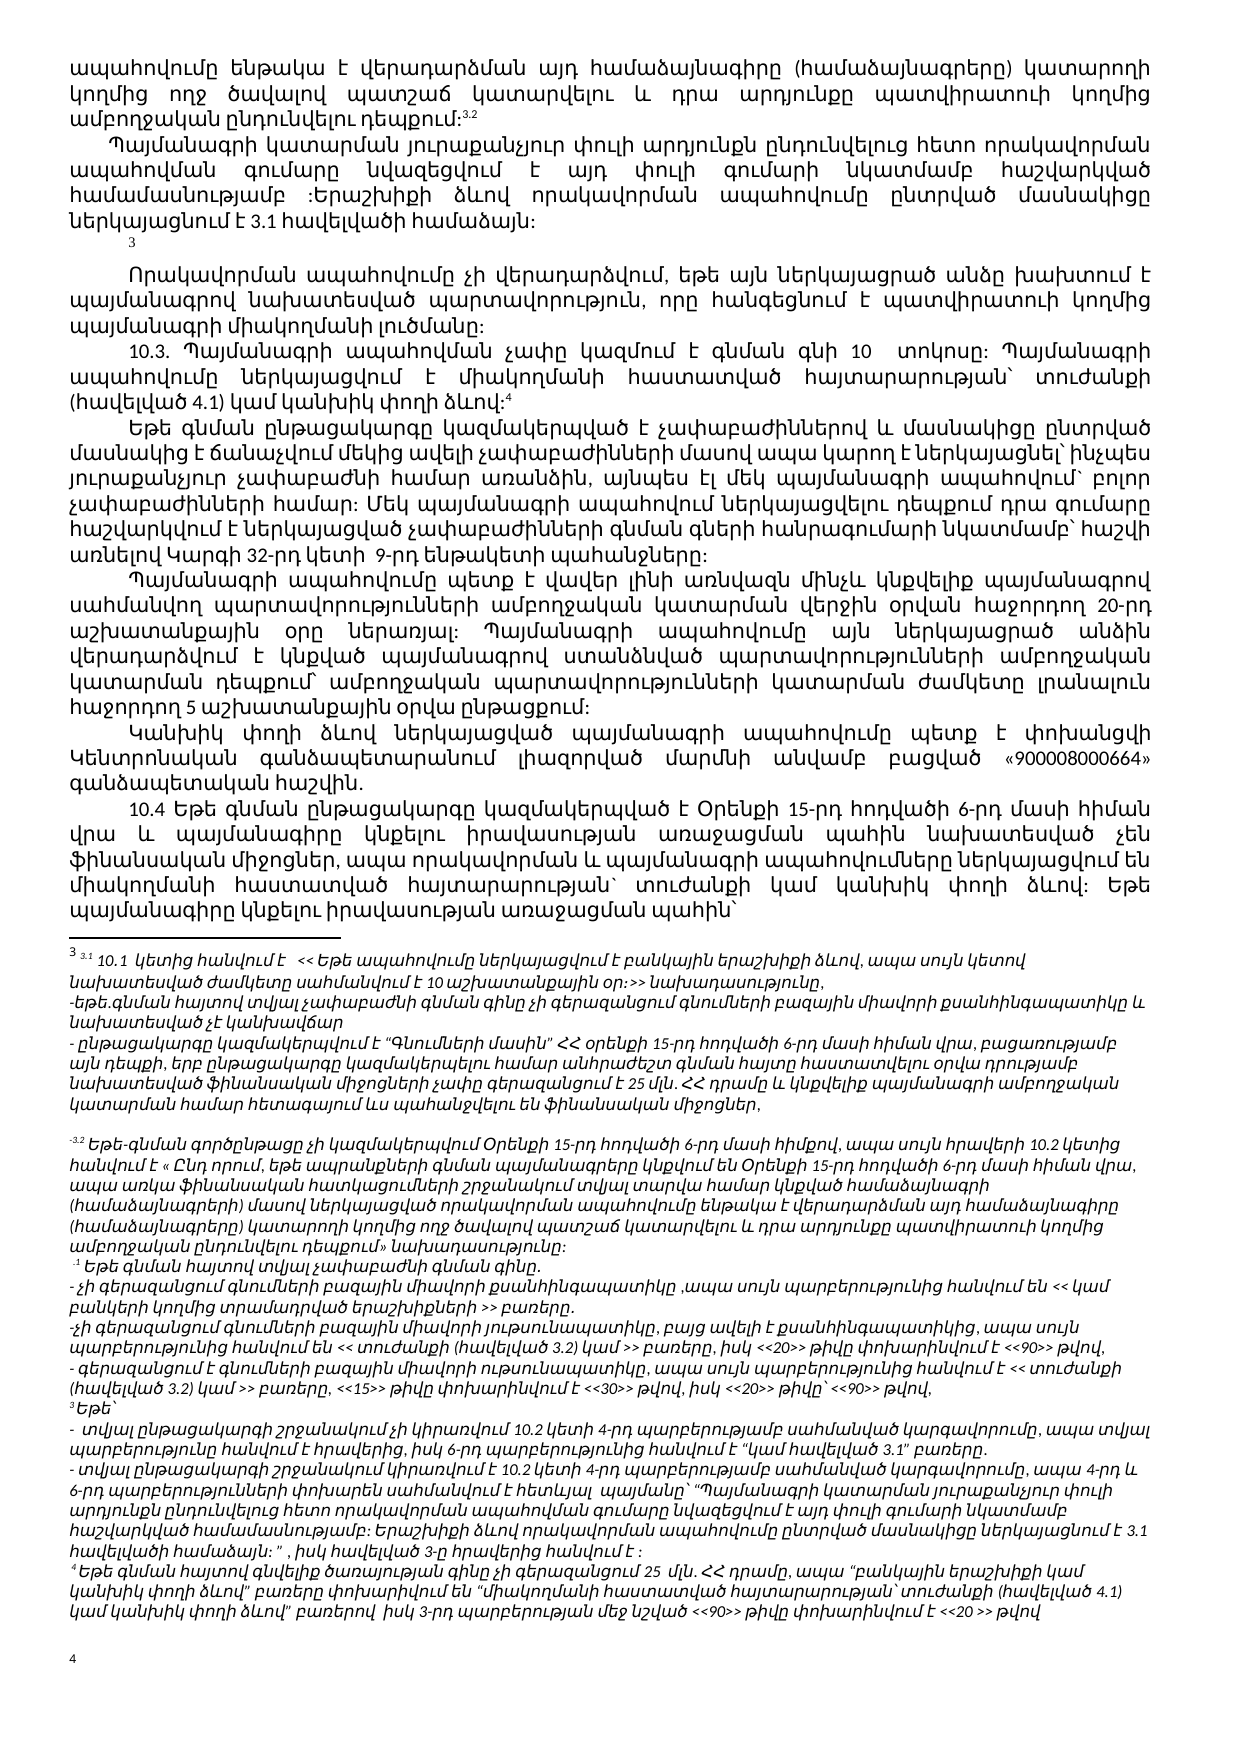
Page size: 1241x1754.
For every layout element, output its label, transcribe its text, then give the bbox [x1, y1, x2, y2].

text Կանխիկ փողի ձևով ներկայացված պայմանագրի ապահովումը պետք է փոխանցվի Կենտրոնական գանձապետարանում լիազորված մարմնի անվամբ բացված «900008000664» գանձապետական հաշվին. [69, 720, 1152, 796]
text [69, 56, 1152, 132]
text Պայմանագրի կատարման յուրաքանչյուր փուլի արդյունքն ընդունվելուց հետո որակավորման ապահովման գումարը նվազեցվում է այդ փուլի գումարի նկատմամբ հաշվարկված համամասնությամբ :Երաշխիքի ձևով որակավորման ապահովումը ընտրված մասնակիցը ներկայացնում է 3.1 հավելվածի համաձայն: [69, 132, 1152, 233]
text Պայմանագրի ապահովումը պետք է վավեր լինի առնվազն մինչև կնքվելիք պայմանագրով սահմանվող պարտավորությունների ամբողջական կատարման վերջին օրվան հաջորդող 20-րդ աշխատանքային օրը ներառյալ: Պայմանագրի ապահովումը այն ներկայացրած անձին վերադարձվում է կնքված պայմանագրով ստանձնված պարտավորությունների ամբողջական կատարման դեպքում՝ ամբողջական պարտավորությունների կատարման ժամկետը լրանալուն հաջորդող 5 աշխատանքային օրվա ընթացքում: [69, 567, 1152, 720]
text 10.4 Եթե գնման ընթացակարգը կազմակերպված է Օրենքի 15-րդ հոդվածի 6-րդ մասի հիման վրա և պայմանագիրը կնքելու իրավասության առաջացման պահին նախատեսված չեն ֆինանսական միջոցներ, ապա որակավորման և պայմանագրի ապահովումները ներկայացվում են միակողմանի հաստատված հայտարարության` տուժանքի կամ կանխիկ փողի ձևով: Եթե պայմանագիրը կնքելու իրավասության առաջացման պահին՝ [69, 796, 1152, 923]
text 10.3. Պայմանագրի ապահովման չափը կազմում է գնման գնի 10 տոկոսը: Պայմանագրի ապահովումը ներկայացվում է միակողմանի հաստատված հայտարարության՝ տուժանքի (հավելված 4.1) կամ կանխիկ փողի ձևով: [69, 338, 1152, 415]
text Որակավորման ապահովումը չի վերադարձվում, եթե այն ներկայացրած անձը խախտում է պայմանագրով նախատեսված պարտավորություն, որը հանգեցնում է պատվիրատուի կողմից պայմանագրի միակողմանի լուծմանը: [69, 262, 1152, 338]
text Եթե գնման ընթացակարգը կազմակերպված է չափաբաժիններով և մասնակիցը ընտրված մասնակից է ճանաչվում մեկից ավելի չափաբաժինների մասով ապա կարող է ներկայացնել՝ ինչպես յուրաքանչյուր չափաբաժնի համար առանձին, այնպես էլ մեկ պայմանագրի ապահովում` բոլոր չափաբաժինների համար: Մեկ պայմանագրի ապահովում ներկայացվելու դեպքում դրա գումարը հաշվարկվում է ներկայացված չափաբաժինների գնման գների հանրագումարի նկատմամբ՝ հաշվի առնելով Կարգի 32-րդ կետի 9-րդ ենթակետի պահանջները: [69, 415, 1152, 567]
